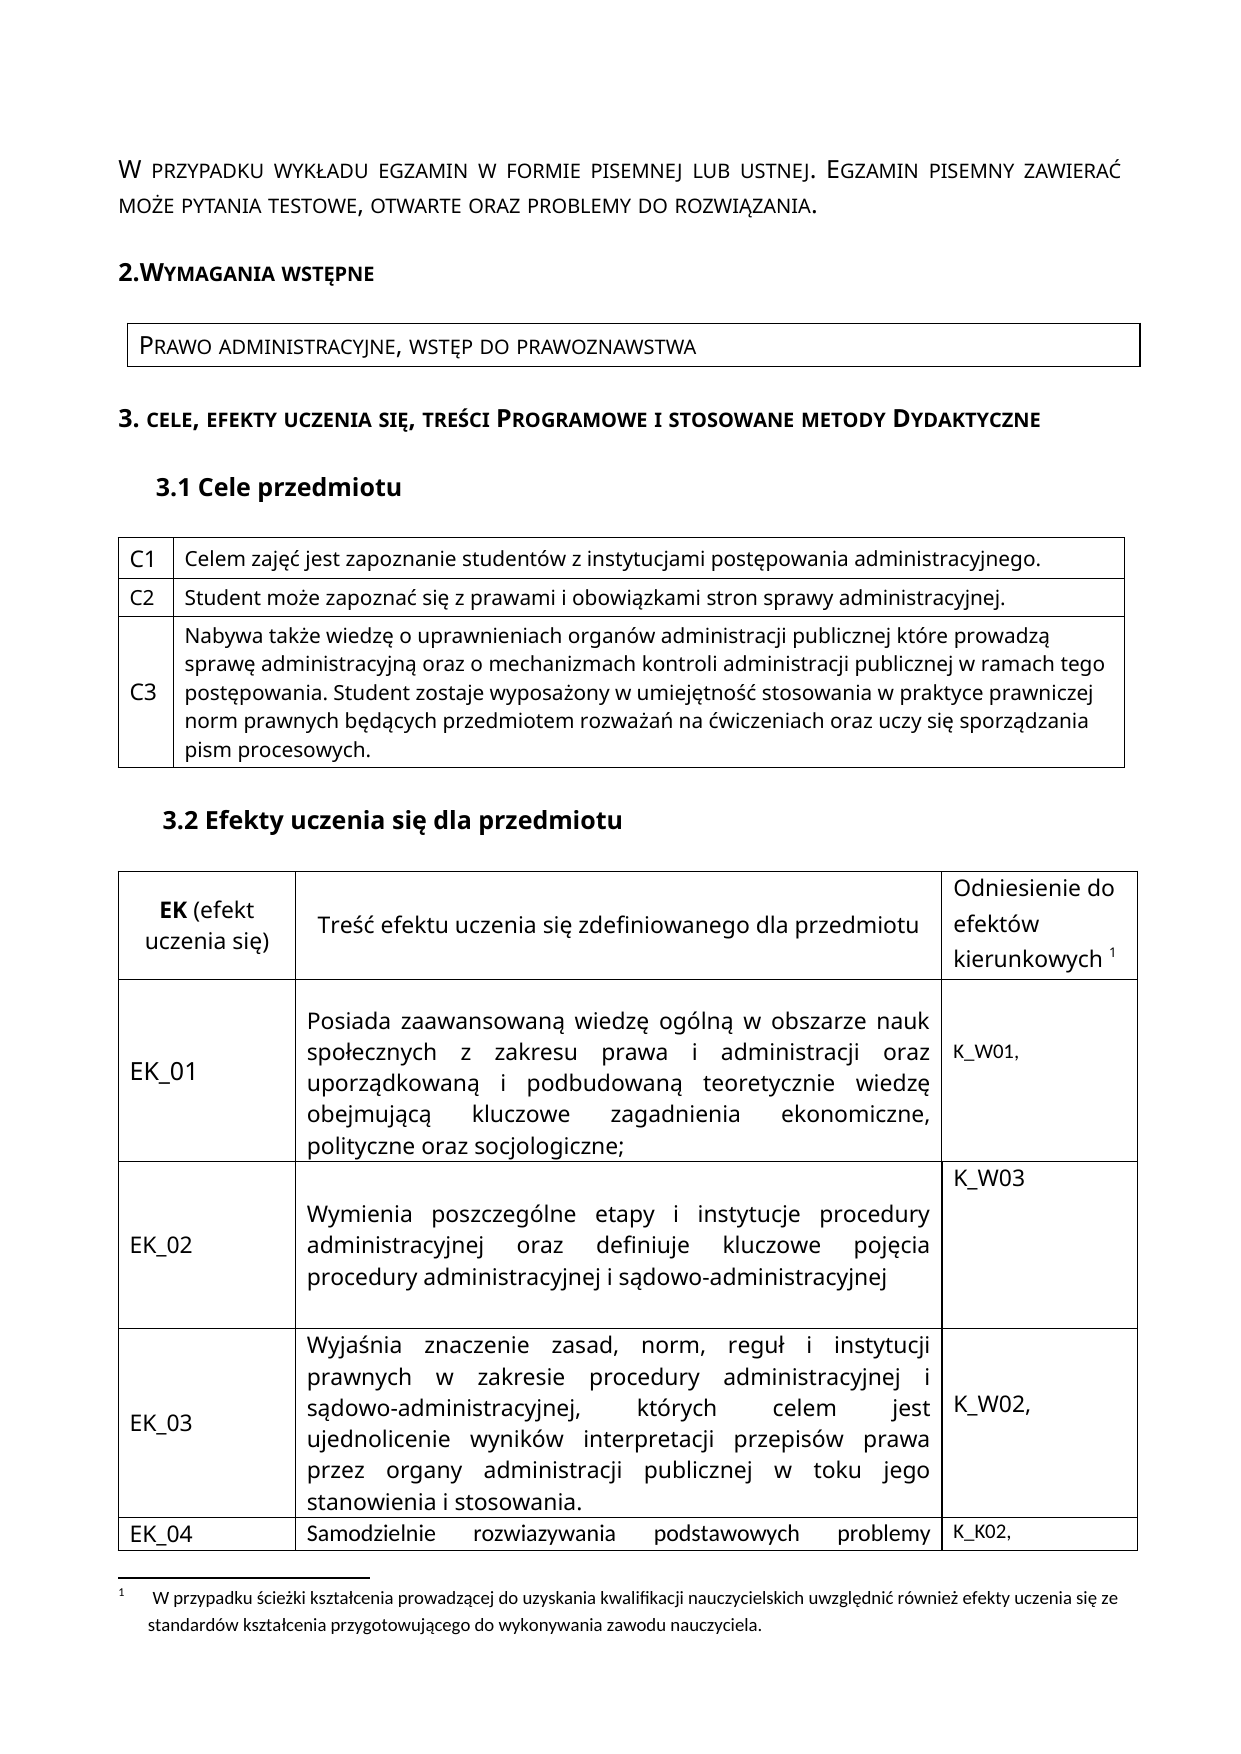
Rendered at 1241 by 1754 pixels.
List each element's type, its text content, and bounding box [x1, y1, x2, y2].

table_cell K_W01, [942, 980, 1137, 1161]
table_header Treść efektu uczenia się zdefiniowanego dla przedmiotu [296, 872, 941, 978]
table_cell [296, 1518, 941, 1549]
table_cell K_W03 [943, 1162, 1137, 1328]
table_header EK (efekt uczenia się) [119, 872, 295, 978]
table_header Odniesienie do efektów kierunkowych [942, 872, 1137, 978]
table_cell Student może zapoznać się z prawami i obowiązkami stron sprawy administracyjnej. [174, 579, 1124, 616]
table_cell K_W02, [943, 1329, 1137, 1517]
table_cell Wyjaśnia znaczenie zasad, norm, reguł i instytucji prawnych w zakresie procedury administracyjnej i sądowo-administracyjnej, których celem jest ujednolicenie wyników interpretacji przepisów prawa przez organy administracji publicznej w toku jego stanowienia i stosowania. [296, 1329, 941, 1517]
table_header Prawo administracyjne, wstęp do prawoznawstwa [128, 324, 1139, 366]
table_header Celem zajęć jest zapoznanie studentów z instytucjami postępowania administracyjnego. [174, 538, 1124, 578]
table_cell C2 [119, 579, 173, 616]
table_cell C3 [119, 617, 173, 767]
text 2.Wymagania wstępne [118, 254, 1122, 288]
table_cell Nabywa także wiedzę o uprawnieniach organów administracji publicznej które prowadzą sprawę administracyjną oraz o mechanizmach kontroli administracji publicznej w ramach tego postępowania. Student zostaje wyposażony w umiejętność stosowania w praktyce prawniczej norm prawnych będących przedmiotem rozważań na ćwiczeniach oraz uczy się sporządzania pism procesowych. [174, 617, 1124, 767]
text W przypadku wykładu egzamin w formie pisemnej lub ustnej. Egzamin pisemny zawierać może pytania testowe, otwarte oraz problemy do rozwiązania. [118, 152, 1122, 220]
text 3.1 Cele przedmiotu [156, 469, 1122, 503]
text 3.2 Efekty uczenia się dla przedmiotu [162, 802, 1122, 836]
table_cell Posiada zaawansowaną wiedzę ogólną w obszarze nauk społecznych z zakresu prawa i administracji oraz uporządkowaną i podbudowaną teoretycznie wiedzę obejmującą kluczowe zagadnienia ekonomiczne, polityczne oraz socjologiczne; [296, 980, 941, 1161]
table_cell EK_01 [119, 980, 295, 1161]
text 3. cele, efekty uczenia się, treści Programowe i stosowane metody Dydaktyczne [118, 401, 1122, 435]
table_cell EK_03 [119, 1329, 295, 1517]
table_cell Wymienia poszczególne etapy i instytucje procedury administracyjnej oraz definiuje kluczowe pojęcia procedury administracyjnej i sądowo-administracyjnej [296, 1162, 941, 1328]
table_header C1 [119, 538, 173, 578]
table_cell K_K02, [943, 1518, 1137, 1549]
table_cell EK_02 [119, 1162, 295, 1328]
table_cell EK_04 [119, 1518, 295, 1549]
